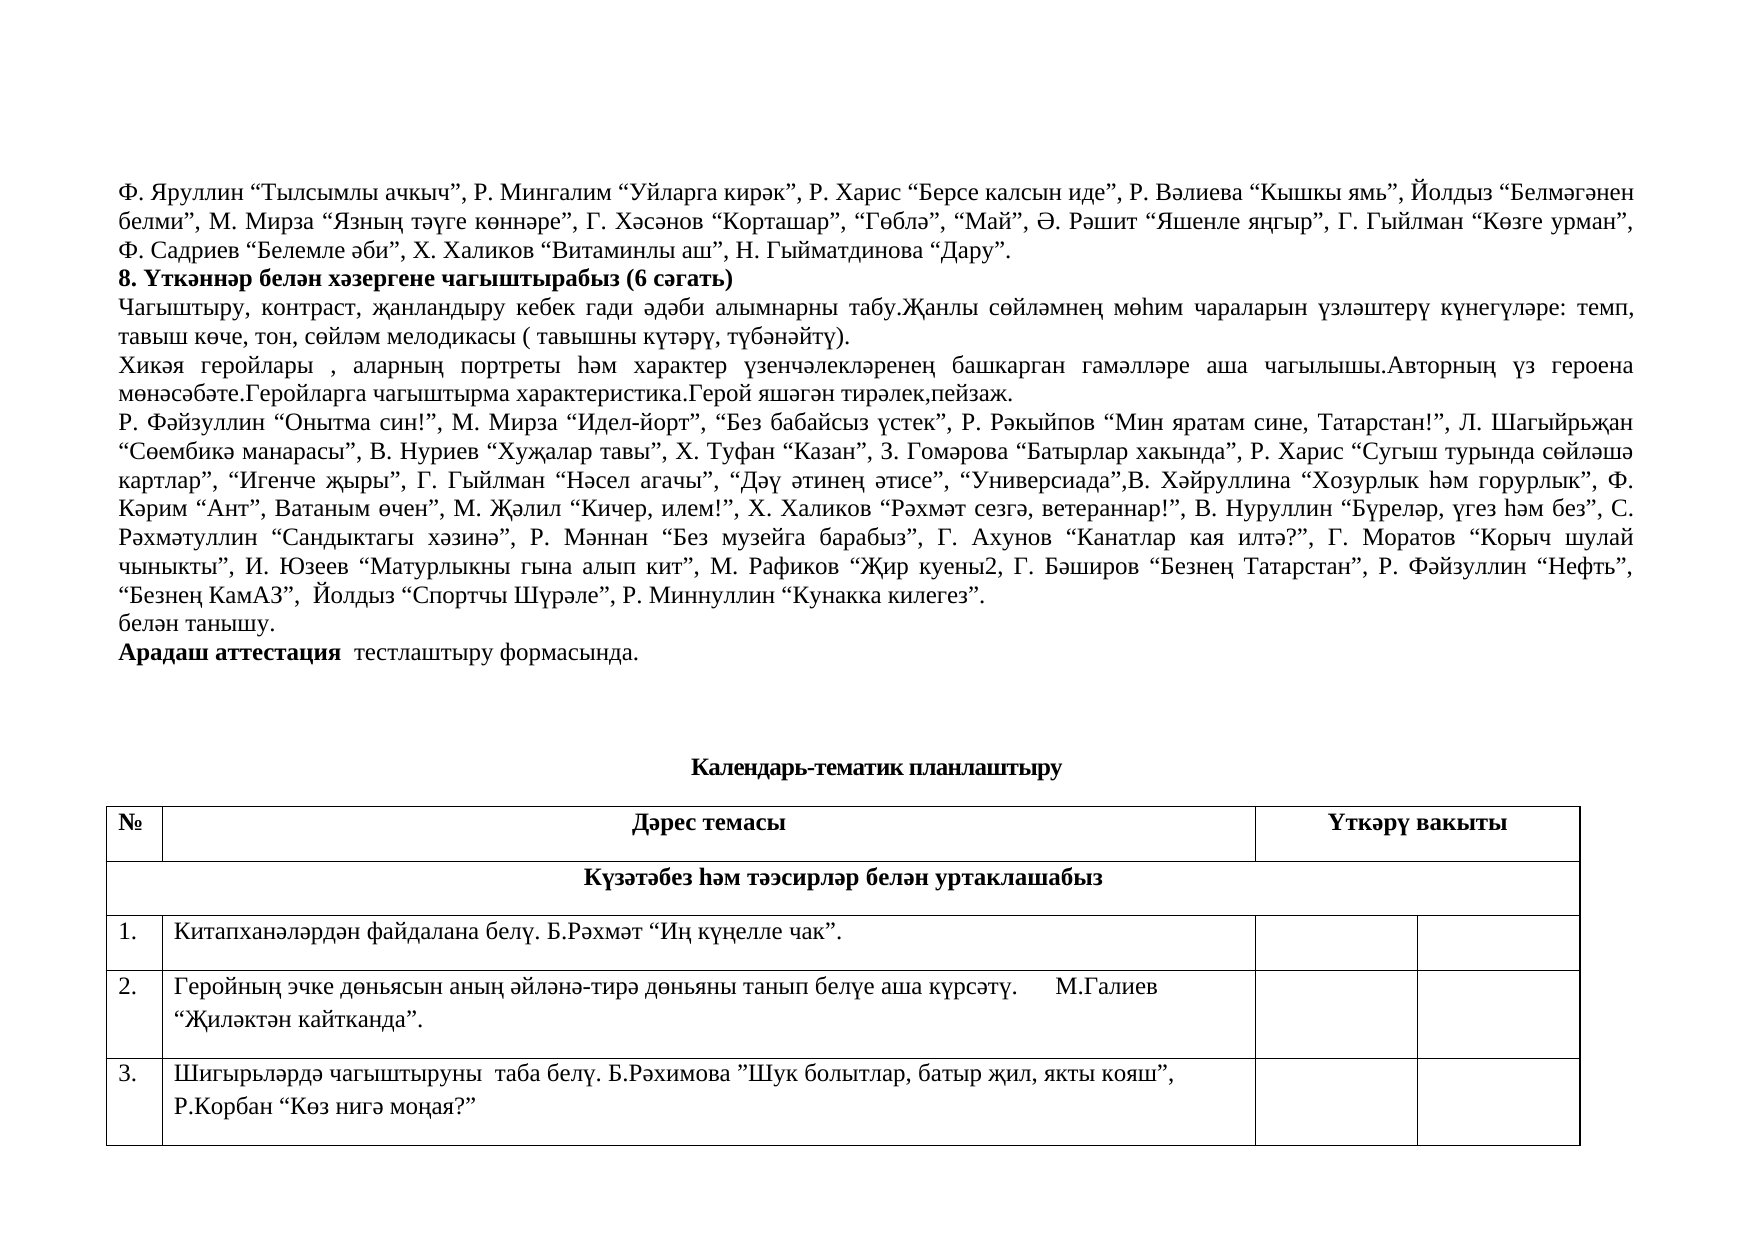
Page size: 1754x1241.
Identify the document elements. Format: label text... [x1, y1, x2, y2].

text Р. Фәйзуллин “Онытма син!”, М. Мирза “Идел-йорт”, “Без бабайсыз үстек”, Р. Рәкыйпов “Мин яратам сине, Татарстан!”, Л. Шагыйрьҗан “Сөембикә манарасы”, В. Нуриев “Хуҗалар тавы”, Х. Туфан “Казан”, З. Гомәрова “Батырлар хакында”, Р. Харис “Сугыш турында сөйләшә картлар”, “Игенче җыры”, Г. Гыйлман “Нәсел агачы”, “Дәү әтинең әтисе”, “Универсиада”,В. Хәйруллина “Хозурлык һәм горурлык”, Ф. Кәрим “Ант”, Ватаным өчен”, М. Җәлил “Кичер, илем!”, Х. Халиков “Рәхмәт сезгә, ветераннар!”, В. Нуруллин “Бүреләр, үгез һәм без”, С. Рәхмәтуллин “Сандыктагы хәзинә”, Р. Мәннан “Без музейга барабыз”, Г. Ахунов “Канатлар кая илтә?”, Г. Моратов “Корыч шулай чыныкты”, И. Юзеев “Матурлыкны гына алып кит”, М. Рафиков “Җир куены2, Г. Бәширов “Безнең Татарстан”, Р. Фәйзуллин “Нефть”, “Безнең КамАЗ”, Йолдыз “Спортчы Шүрәле”, Р. Миннуллин “Кунакка килегез”. [118, 407, 1636, 608]
table_cell [1256, 971, 1417, 1057]
table_header Дәрес темасы [163, 807, 1255, 861]
table_cell [1256, 916, 1417, 970]
table_cell Күзәтәбез һәм тәэсирләр белән уртаклашабыз [107, 862, 1579, 915]
table_header Үткәрү вакыты [1256, 807, 1579, 861]
table_cell 2. [107, 971, 162, 1057]
table_cell Шигырьләрдә чагыштыруны таба белү. Б.Рәхимова ”Шук болытлар, батыр җил, якты кояш”, Р.Корбан “Көз нигә моңая?” [163, 1059, 1255, 1145]
table_cell [1256, 1059, 1417, 1145]
text Арадаш аттестация тестлаштыру формасында. [118, 637, 1636, 666]
text Чагыштыру, контраст, җанландыру кебек гади әдәби алымнарны табу.Җанлы сөйләмнең мөһим чараларын үзләштерү күнегүләре: темп, тавыш көче, тон, сөйләм мелодикасы ( тавышны күтәрү, түбәнәйтү). [118, 292, 1636, 350]
table_cell [1418, 971, 1579, 1057]
table_cell [1418, 1059, 1579, 1145]
table_cell [1418, 916, 1579, 970]
table_cell Геройның эчке дөньясын аның әйләнә-тирә дөньяны танып белүе аша күрсәтү. М.Галиев “Җиләктән кайтканда”. [163, 971, 1255, 1057]
text белән танышу. [118, 608, 1636, 637]
table_header № [107, 807, 162, 861]
text Хикәя геройлары , аларның портреты һәм характер үзенчәлекләренең башкарган гамәлләре аша чагылышы.Авторның үз героена мөнәсәбәте.Геройларга чагыштырма характеристика.Герой яшәгән тирәлек,пейзаж. [118, 350, 1636, 407]
text Календарь-тематик планлаштыру [118, 752, 1636, 781]
table_cell Китапханәләрдән файдалана белү. Б.Рәхмәт “Иң күңелле чак”. [163, 916, 1255, 970]
table_cell 1. [107, 916, 162, 970]
text Ф. Яруллин “Тылсымлы ачкыч”, Р. Мингалим “Уйларга кирәк”, Р. Харис “Берсе калсын иде”, Р. Вәлиева “Кышкы ямь”, Йолдыз “Белмәгәнен белми”, М. Мирза “Язның тәүге көннәре”, Г. Хәсәнов “Корташар”, “Гөблә”, “Май”, Ә. Рәшит “Яшенле яңгыр”, Г. Гыйлман “Көзге урман”, Ф. Садриев “Белемле әби”, Х. Халиков “Витаминлы аш”, Н. Гыйматдинова “Дару”. [118, 177, 1636, 263]
table_cell 3. [107, 1059, 162, 1145]
text 8. Үткәннәр белән хәзергене чагыштырабыз (6 сәгать) [118, 263, 1636, 292]
